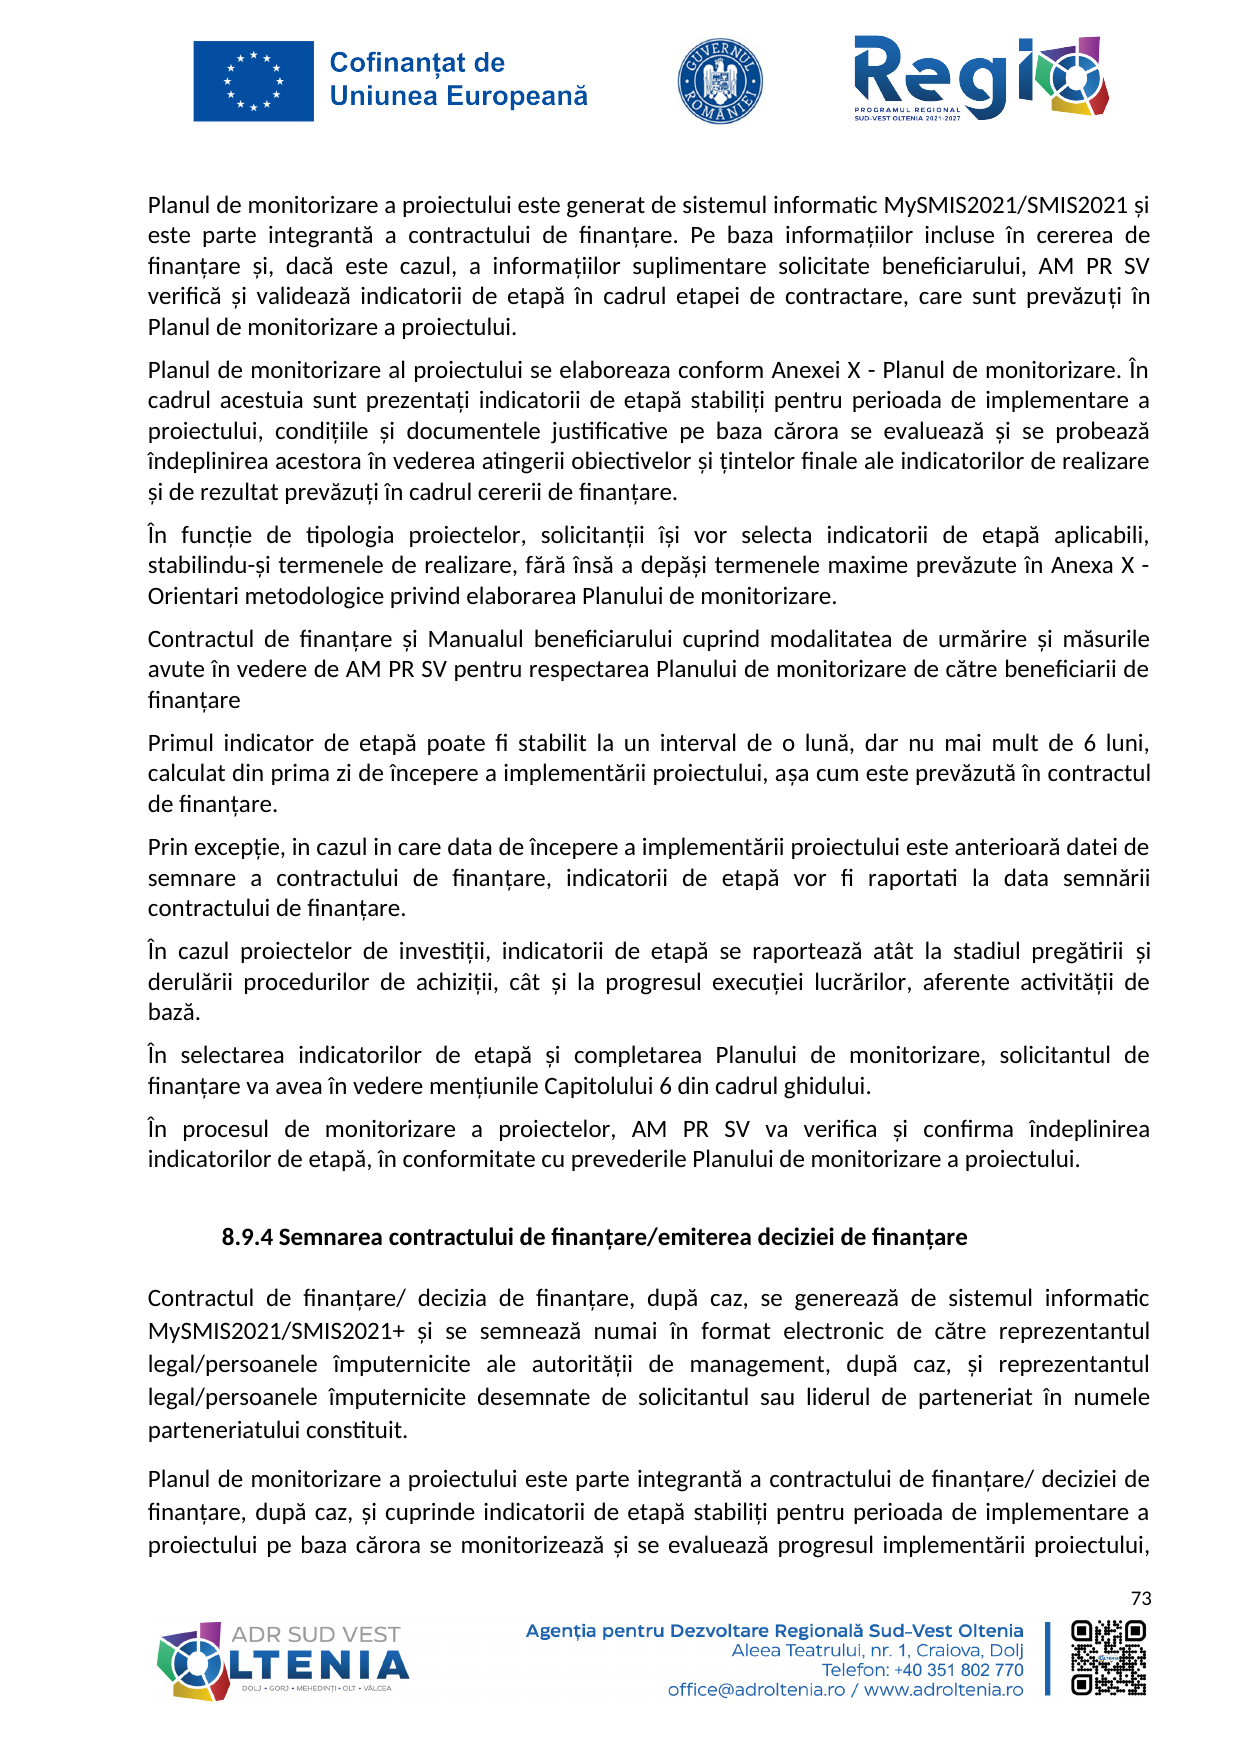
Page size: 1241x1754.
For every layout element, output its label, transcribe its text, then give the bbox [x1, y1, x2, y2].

text Primul indicator de etapă poate fi stabilit la un interval de o lună, dar nu mai mult de 6 luni, calculat din prima zi de începere a implementării proiectului, aşa cum este prevăzută în contractul de finanţare. [148, 727, 1152, 819]
text În selectarea indicatorilor de etapă și completarea Planului de monitorizare, solicitantul de finanțare va avea în vedere mențiunile Capitolului 6 din cadrul ghidului. [148, 1039, 1152, 1100]
text Planul de monitorizare al proiectului se elaboreaza conform Anexei X - Planul de monitorizare. În cadrul acestuia sunt prezentați indicatorii de etapă stabiliți pentru perioada de implementare a proiectului, condițiile și documentele justificative pe baza cărora se evaluează și se probează îndeplinirea acestora în vederea atingerii obiectivelor și țintelor finale ale indicatorilor de realizare și de rezultat prevăzuți în cadrul cererii de finanțare. [148, 354, 1152, 506]
subtitle 8.9.4 Semnarea contractului de finanțare/emiterea deciziei de finanțare [148, 1221, 1152, 1252]
text În funcție de tipologia proiectelor, solicitanții își vor selecta indicatorii de etapă aplicabili, stabilindu-și termenele de realizare, fără însă a depăși termenele maxime prevăzute în Anexa X - Orientari metodologice privind elaborarea Planului de monitorizare. [148, 519, 1152, 611]
picture [852, 34, 1111, 124]
text Prin excepție, in cazul in care data de începere a implementării proiectului este anterioară datei de semnare a contractului de finanţare, indicatorii de etapă vor fi raportati la data semnării contractului de finanţare. [148, 831, 1152, 923]
picture [188, 36, 590, 125]
picture [674, 36, 768, 126]
text În procesul de monitorizare a proiectelor, AM PR SV va verifica și confirma îndeplinirea indicatorilor de etapă, în conformitate cu prevederile Planului de monitorizare a proiectului. [148, 1113, 1152, 1174]
text În cazul proiectelor de investiții, indicatorii de etapă se raportează atât la stadiul pregătirii şi derulării procedurilor de achiziții, cât şi la progresul execuției lucrărilor, aferente activității de bază. [148, 935, 1152, 1027]
text Contractul de finanțare și Manualul beneficiarului cuprind modalitatea de urmărire și măsurile avute în vedere de AM PR SV pentru respectarea Planului de monitorizare de către beneficiarii de finanțare [148, 623, 1152, 714]
picture [147, 1611, 1151, 1708]
text Planul de monitorizare a proiectului este generat de sistemul informatic MySMIS2021/SMIS2021 și este parte integrantă a contractului de finanţare. Pe baza informaţiilor incluse în cererea de finanţare şi, dacă este cazul, a informaţiilor suplimentare solicitate beneficiarului, AM PR SV verifică şi validează indicatorii de etapă în cadrul etapei de contractare, care sunt prevăzuţi în Planul de monitorizare a proiectului. [148, 189, 1152, 341]
text Contractul de finanțare/ decizia de finanțare, după caz, se generează de sistemul informatic MySMIS2021/SMIS2021+ și se semnează numai în format electronic de către reprezentantul legal/persoanele împuternicite ale autorității de management, după caz, și reprezentantul legal/persoanele împuternicite desemnate de solicitantul sau liderul de parteneriat în numele parteneriatului constituit. [148, 1282, 1152, 1444]
